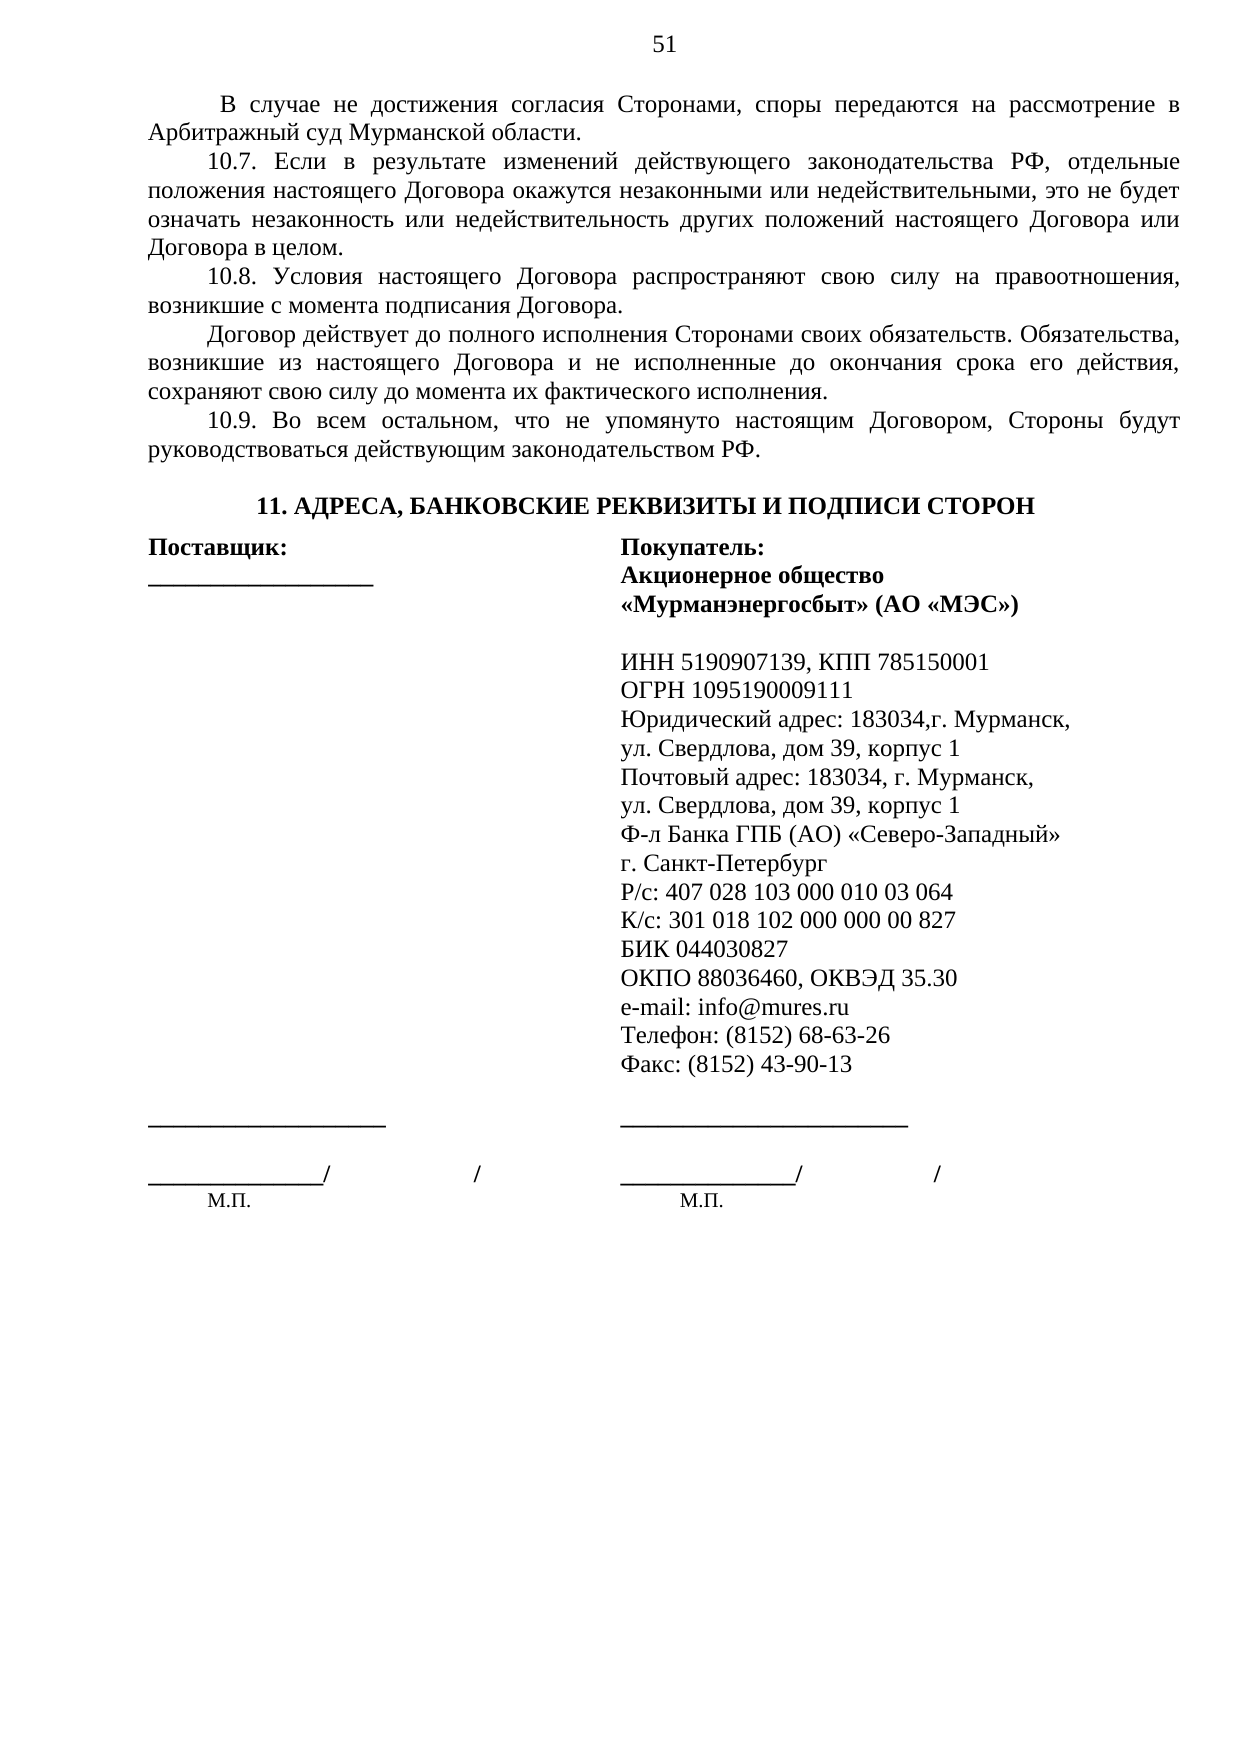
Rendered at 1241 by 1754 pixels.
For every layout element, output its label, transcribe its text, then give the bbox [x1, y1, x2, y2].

table_cell ___________________ ______________/ / М.П. [137, 1090, 609, 1223]
table_header Поставщик: __________________ [137, 520, 609, 1090]
table_cell _______________________ ______________/ / М.П. [609, 1090, 1142, 1223]
table_header Покупатель: Акционерное общество «Мурманэнергосбыт» (АО «МЭС») ИНН 5190907139, КПП 785150001 ОГРН 1095190009111 Юридический адрес: 183034,г. Мурманск, ул. Свердлова, дом 39, корпус 1 Почтовый адрес: 183034, г. Мурманск, ул. Свердлова, дом 39, корпус 1 Ф-л Банка ГПБ (АО) «Северо-Западный» г. Санкт-Петербург Р/с: 407 028 103 000 010 03 064 К/с: 301 018 102 000 000 00 827 БИК 044030827 ОКПО 88036460, ОКВЭД 35.30 е-mail: info@mures.ru Телефон: (8152) 68-63-26 Факс: (8152) 43-90-13 [609, 520, 1142, 1090]
list АДРЕСА, БАНКОВСКИЕ РЕКВИЗИТЫ И ПОДПИСИ СТОРОН [110, 491, 1181, 520]
text 10.8. Условия настоящего Договора распространяют свою силу на правоотношения, возникшие с момента подписания Договора. [148, 261, 1181, 319]
text В случае не достижения согласия Сторонами, споры передаются на рассмотрение в Арбитражный суд Мурманской области. [148, 89, 1181, 146]
text 10.9. Во всем остальном, что не упомянуто настоящим Договором, Стороны будут руководствоваться действующим законодательством РФ. [148, 405, 1181, 462]
text Договор действует до полного исполнения Сторонами своих обязательств. Обязательства, возникшие из настоящего Договора и не исполненные до окончания срока его действия, сохраняют свою силу до момента их фактического исполнения. [148, 319, 1181, 405]
text 10.7. Если в результате изменений действующего законодательства РФ, отдельные положения настоящего Договора окажутся незаконными или недействительными, это не будет означать незаконность или недействительность других положений настоящего Договора или Договора в целом. [148, 146, 1181, 261]
